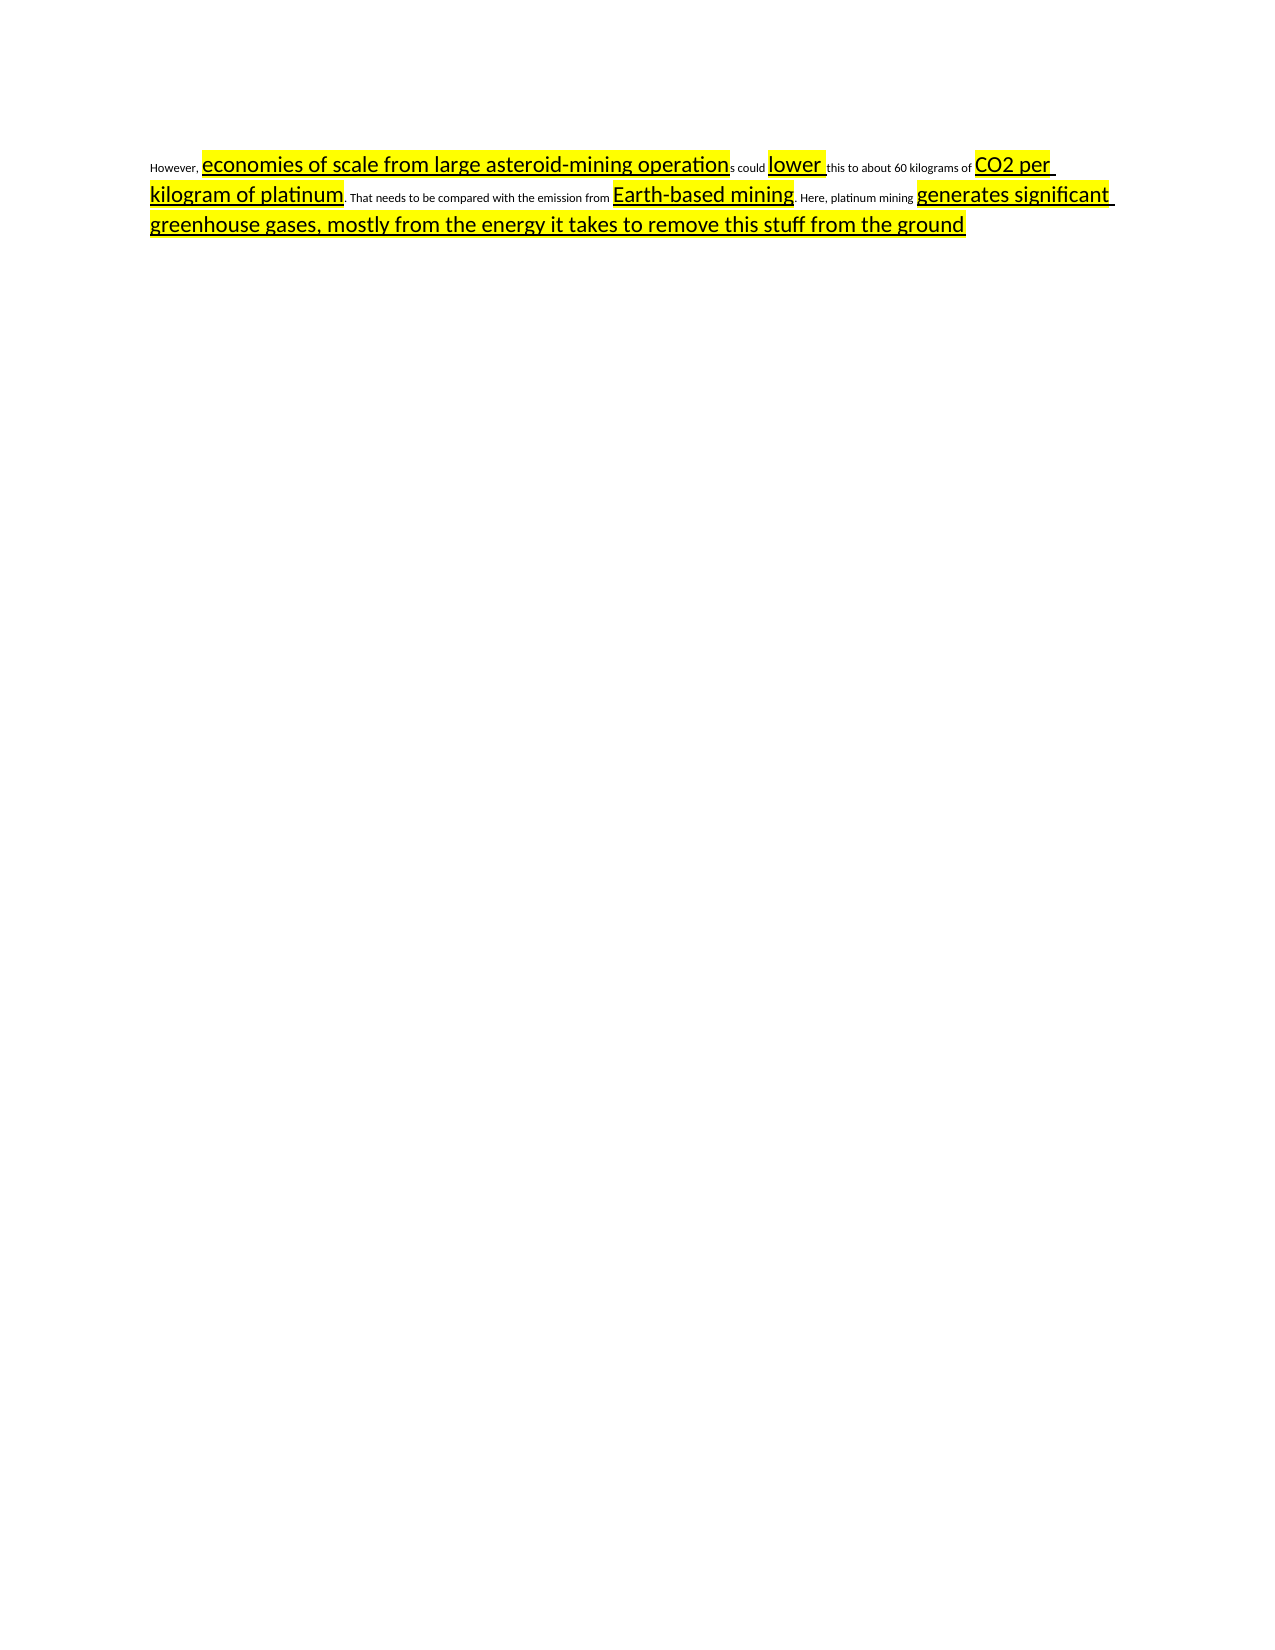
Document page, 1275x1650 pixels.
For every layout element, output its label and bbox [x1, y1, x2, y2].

text [150, 150, 1125, 238]
